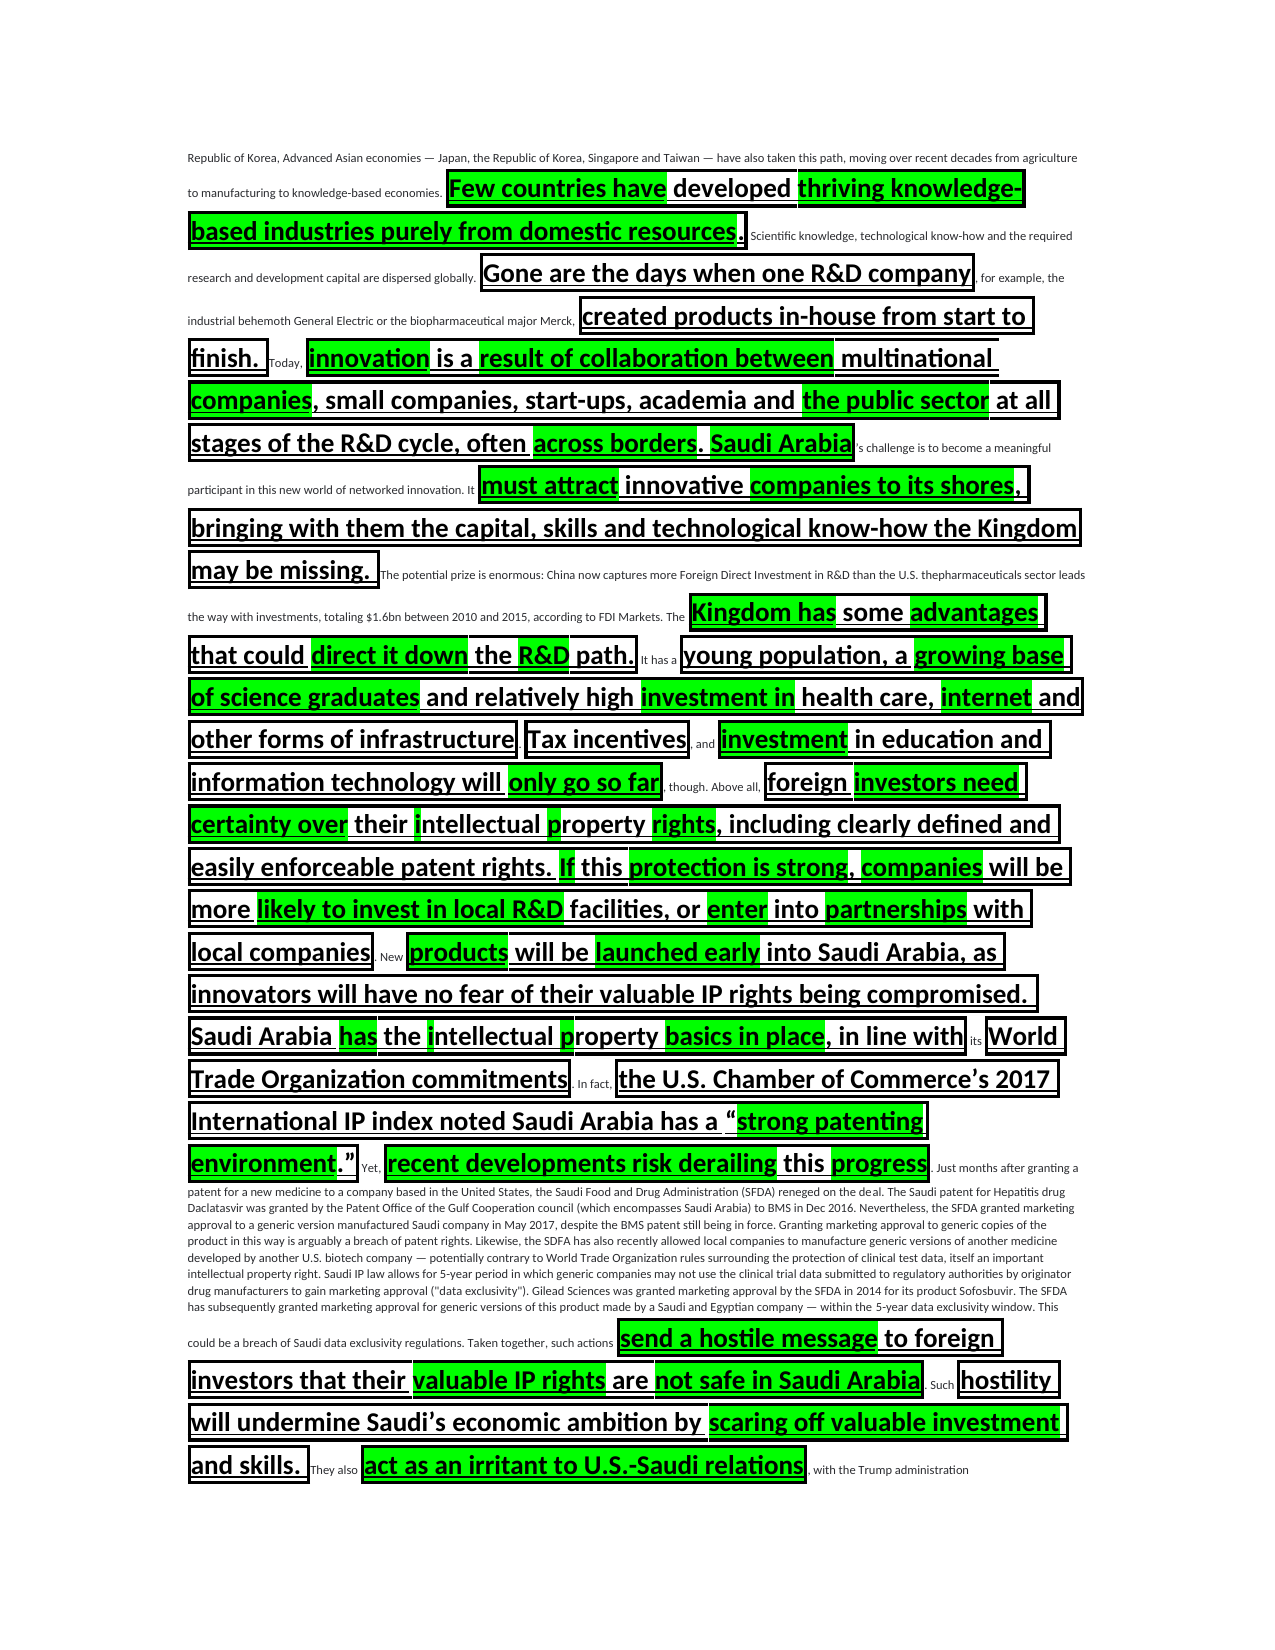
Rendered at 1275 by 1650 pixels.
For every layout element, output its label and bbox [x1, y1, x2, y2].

text [187, 150, 1087, 1484]
